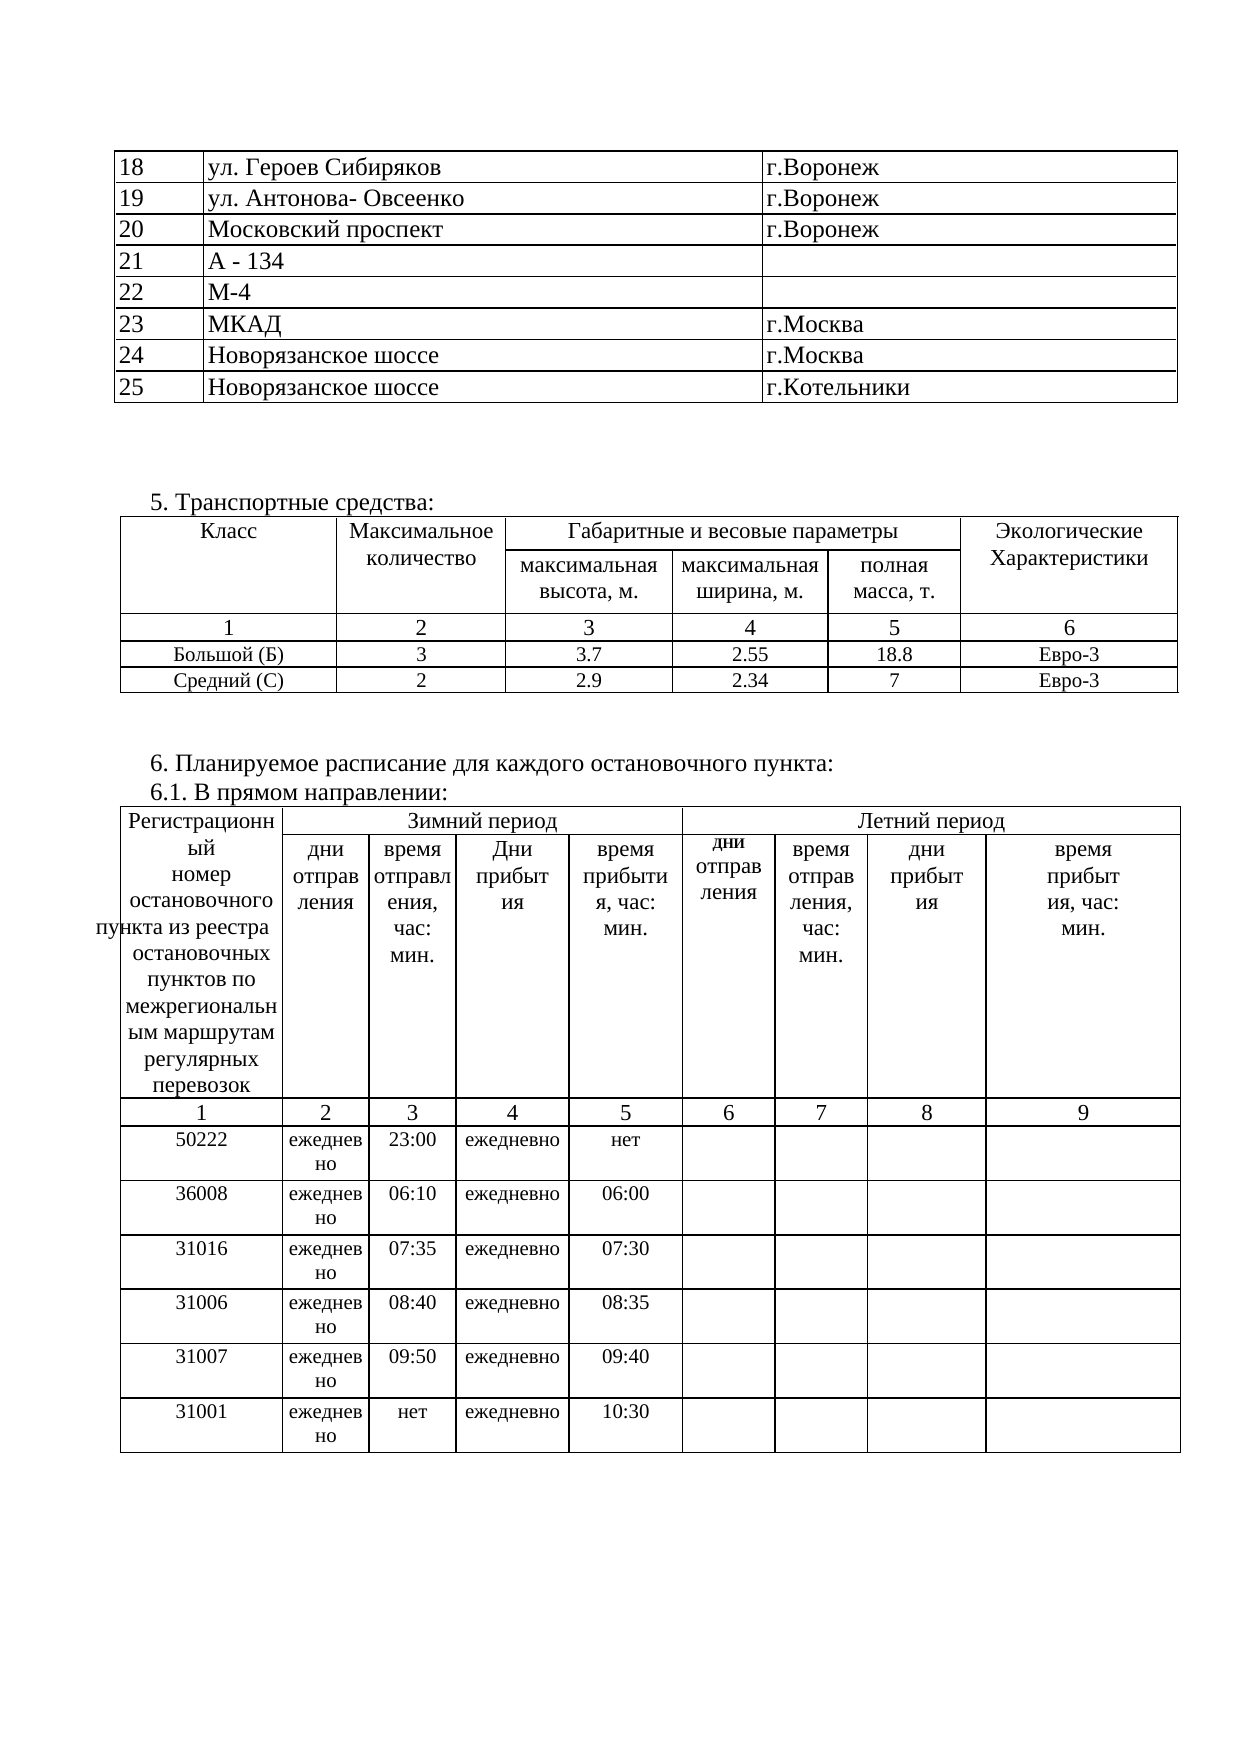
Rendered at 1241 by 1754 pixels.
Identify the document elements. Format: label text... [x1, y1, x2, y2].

table_cell ежедневно [283, 1236, 368, 1288]
table_cell ежедневно [457, 1344, 568, 1397]
table_cell 25 [115, 371, 203, 402]
table_cell г.Москва [763, 339, 1177, 370]
table_header Класс [121, 517, 336, 612]
table_cell Новорязанское шоссе [204, 372, 762, 402]
table_cell М-4 [204, 277, 762, 307]
table_cell [776, 1127, 867, 1179]
table_cell 2 [283, 1099, 368, 1125]
table_cell [776, 1399, 867, 1451]
table_cell 4 [673, 614, 827, 640]
table_cell [868, 1344, 985, 1397]
table_cell 18.8 [829, 642, 960, 666]
table_cell 8 [868, 1099, 985, 1125]
table_cell нет [370, 1399, 455, 1451]
table_cell г.Воронеж [763, 213, 1177, 244]
table_cell 23 [115, 308, 203, 339]
table_cell ежедневно [457, 1236, 568, 1288]
table_cell Евро-3 [961, 668, 1177, 692]
table_cell 2.34 [673, 668, 827, 692]
table_cell 7 [829, 668, 960, 692]
table_cell [683, 1127, 774, 1179]
table_cell 4 [457, 1099, 568, 1125]
table_cell 7 [776, 1099, 867, 1125]
table_cell 06:00 [570, 1181, 682, 1234]
table_cell 08:40 [370, 1290, 455, 1343]
table_cell 3 [337, 642, 505, 666]
table_cell [868, 1290, 985, 1343]
table_cell 24 [115, 340, 203, 370]
table_cell 31006 [121, 1290, 282, 1343]
table_cell 2.55 [673, 642, 827, 666]
table_cell 31001 [121, 1399, 282, 1451]
table_cell [683, 1344, 774, 1397]
table_cell 09:40 [570, 1344, 682, 1397]
table_cell А - 134 [204, 246, 762, 276]
table_cell нет [570, 1127, 682, 1179]
table_cell ежедневно [283, 1127, 368, 1179]
table_cell [868, 1127, 985, 1179]
table_cell 5 [829, 614, 960, 640]
table_cell г.Воронеж [763, 152, 1177, 181]
table_cell максимальная ширина, м. [673, 551, 827, 612]
table_cell дни прибыт ия [868, 835, 985, 1097]
table_cell 2.9 [506, 668, 672, 692]
table_cell [683, 1236, 774, 1288]
table_cell 07:30 [570, 1236, 682, 1288]
table_cell 3 [506, 614, 672, 640]
table_cell время прибыт ия, час: мин. [987, 835, 1180, 1097]
table_cell время отправ ления, час: мин. [776, 835, 867, 1097]
table_cell [987, 1127, 1180, 1179]
table_cell 23:00 [370, 1127, 455, 1179]
table_cell ул. Героев Сибиряков [204, 152, 762, 181]
table_cell [683, 1399, 774, 1451]
table_cell 3.7 [506, 642, 672, 666]
table_cell полная масса, т. [829, 551, 960, 612]
table_cell ежедневно [457, 1181, 568, 1234]
table_cell [987, 1236, 1180, 1288]
table_cell г.Москва [763, 307, 1177, 339]
table_cell дни отправ ления [283, 835, 368, 1097]
table_cell ДНИ отправ ления [683, 835, 774, 1097]
table_cell 09:50 [370, 1344, 455, 1397]
table_header Летний период [683, 807, 1180, 834]
table_cell МКАД [204, 309, 762, 339]
table_cell [776, 1236, 867, 1288]
table_cell 6 [961, 614, 1177, 640]
table_cell [776, 1181, 867, 1234]
table_cell ежедневно [283, 1399, 368, 1451]
table_cell ежедневно [457, 1290, 568, 1343]
table_cell [868, 1399, 985, 1451]
table_cell [763, 276, 1177, 307]
table_cell 22 [115, 277, 203, 307]
table_cell [683, 1181, 774, 1234]
text 5. Транспортные средства: [150, 487, 1090, 516]
table_cell [987, 1399, 1180, 1451]
table_cell Евро-3 [961, 642, 1177, 666]
table_cell 31016 [121, 1236, 282, 1288]
table_cell 36008 [121, 1181, 282, 1234]
table_cell ежедневно [457, 1127, 568, 1179]
table_cell ежедневно [283, 1181, 368, 1234]
table_cell [763, 244, 1177, 276]
text 6. Планируемое расписание для каждого остановочного пункта: [150, 748, 1090, 777]
table_cell 08:35 [570, 1290, 682, 1343]
table_cell 6 [683, 1099, 774, 1125]
table_cell ежедневно [283, 1344, 368, 1397]
table_cell 1 [121, 614, 336, 640]
table_cell [776, 1344, 867, 1397]
table_cell время прибыти я, час: мин. [570, 835, 682, 1097]
table_cell 5 [570, 1099, 682, 1125]
table_cell 06:10 [370, 1181, 455, 1234]
table_cell [868, 1181, 985, 1234]
table_cell Большой (Б) [121, 642, 336, 666]
table_cell [987, 1181, 1180, 1234]
table_cell 21 [115, 245, 203, 276]
table_cell [987, 1290, 1180, 1343]
table_cell максимальная высота, м. [506, 551, 672, 612]
table_cell Средний (С) [121, 668, 336, 692]
table_cell [868, 1236, 985, 1288]
table_cell ежедневно [457, 1399, 568, 1451]
table_header Габаритные и весовые параметры [506, 517, 960, 549]
table_cell 2 [337, 614, 505, 640]
table_cell Дни прибыт ия [457, 835, 568, 1097]
table_cell ул. Антонова- Овсеенко [204, 183, 762, 213]
table_cell 10:30 [570, 1399, 682, 1451]
table_cell 20 [115, 214, 203, 244]
table_cell 9 [987, 1099, 1180, 1125]
table_cell 1 [121, 1099, 282, 1125]
table_cell [987, 1344, 1180, 1397]
table_cell 31007 [121, 1344, 282, 1397]
table_header Регистрационный номер остановочного пункта из реестра остановочных пунктов по межрегиональным маршрутам регулярных перевозок [121, 807, 282, 1097]
table_cell 2 [337, 668, 505, 692]
table_cell [776, 1290, 867, 1343]
table_cell 3 [370, 1099, 455, 1125]
table_cell Московский проспект [204, 215, 762, 244]
table_cell 19 [115, 183, 203, 213]
text 6.1. В прямом направлении: [150, 777, 1090, 806]
table_cell г.Воронеж [763, 181, 1177, 213]
table_cell [683, 1290, 774, 1343]
table_cell 18 [115, 152, 203, 181]
table_cell 50222 [121, 1127, 282, 1179]
table_cell 07:35 [370, 1236, 455, 1288]
table_cell Новорязанское шоссе [204, 340, 762, 370]
table_cell время отправл ения, час: мин. [370, 835, 455, 1097]
table_header Зимний период [283, 807, 682, 834]
table_cell ежедневно [283, 1290, 368, 1343]
table_header Экологические Характеристики [961, 517, 1177, 612]
table_cell г.Котельники [763, 370, 1177, 402]
table_header Максимальное количество [337, 517, 505, 612]
